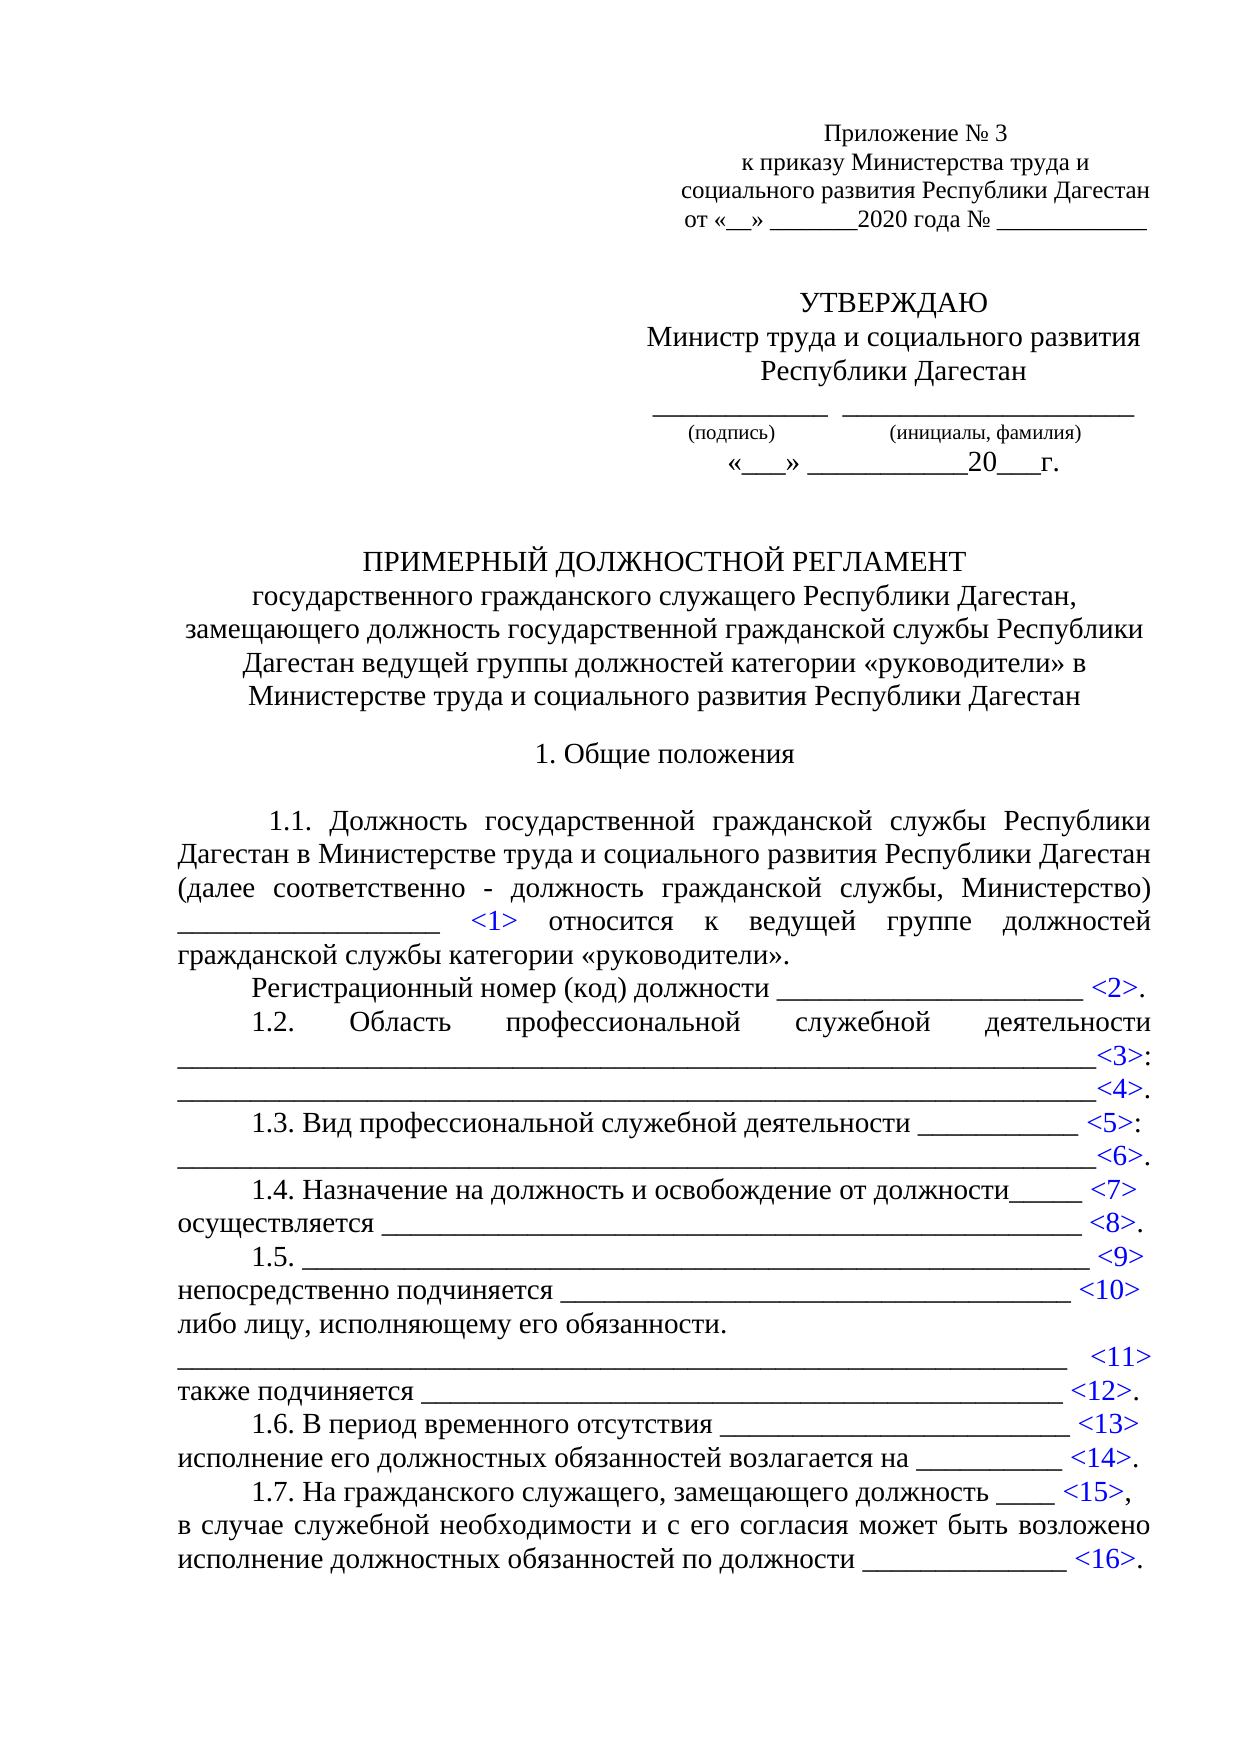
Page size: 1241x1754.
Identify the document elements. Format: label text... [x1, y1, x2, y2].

text ____________ ____________________ [635, 386, 1152, 420]
text 1.1. Должность государственной гражданской службы Республики Дагестан в Министерстве труда и социального развития Республики Дагестан (далее соответственно - должность гражданской службы, Министерство) __________________ <1> относится к ведущей группе должностей гражданской службы категории «руководители». [177, 803, 1152, 971]
text непосредственно подчиняется ___________________________________ <10> [177, 1272, 1152, 1306]
text Министр труда и социального развития Республики Дагестан [635, 319, 1152, 386]
text 1. Общие положения [177, 736, 1152, 769]
text 1.3. Вид профессиональной служебной деятельности ___________ <5>: [177, 1105, 1152, 1138]
text 1.5. ______________________________________________________ <9> [177, 1239, 1152, 1272]
text осуществляется ________________________________________________ <8>. [177, 1205, 1152, 1239]
text ПРИМЕРНЫЙ ДОЛЖНОСТНОЙ РЕГЛАМЕНТ [177, 544, 1152, 578]
text «___» ___________20___г. [635, 444, 1152, 477]
text _______________________________________________________________<4>. [177, 1071, 1152, 1105]
text Регистрационный номер (код) должности _____________________ <2>. [177, 971, 1152, 1004]
text государственного гражданского служащего Республики Дагестан, замещающего должность государственной гражданской службы Республики Дагестан ведущей группы должностей категории «руководители» в Министерстве труда и социального развития Республики Дагестан [177, 578, 1152, 712]
text 1.2. Область профессиональной служебной деятельности _______________________________________________________________<3>: [177, 1004, 1152, 1071]
text в случае служебной необходимости и с его согласия может быть возложено исполнение должностных обязанностей по должности ______________ <16>. [177, 1507, 1152, 1574]
text _____________________________________________________________ <11> также подчиняется ____________________________________________ <12>. [177, 1339, 1152, 1407]
text УТВЕРЖДАЮ [635, 286, 1152, 319]
text 1.6. В период временного отсутствия ________________________ <13> [177, 1407, 1152, 1440]
text исполнение его должностных обязанностей возлагается на __________ <14>. [177, 1440, 1152, 1474]
text (подпись) (инициалы, фамилия) [635, 420, 1152, 444]
text _______________________________________________________________<6>. [177, 1138, 1152, 1172]
text Приложение № 3 [679, 118, 1152, 147]
text к приказу Министерства труда и социального развития Республики Дагестан от «__» _______2020 года № ____________ [679, 147, 1152, 233]
text 1.7. На гражданского служащего, замещающего должность ____ <15>, [177, 1474, 1152, 1507]
text 1.4. Назначение на должность и освобождение от должности_____ <7> [177, 1172, 1152, 1205]
text либо лицу, исполняющему его обязанности. [177, 1306, 1152, 1339]
